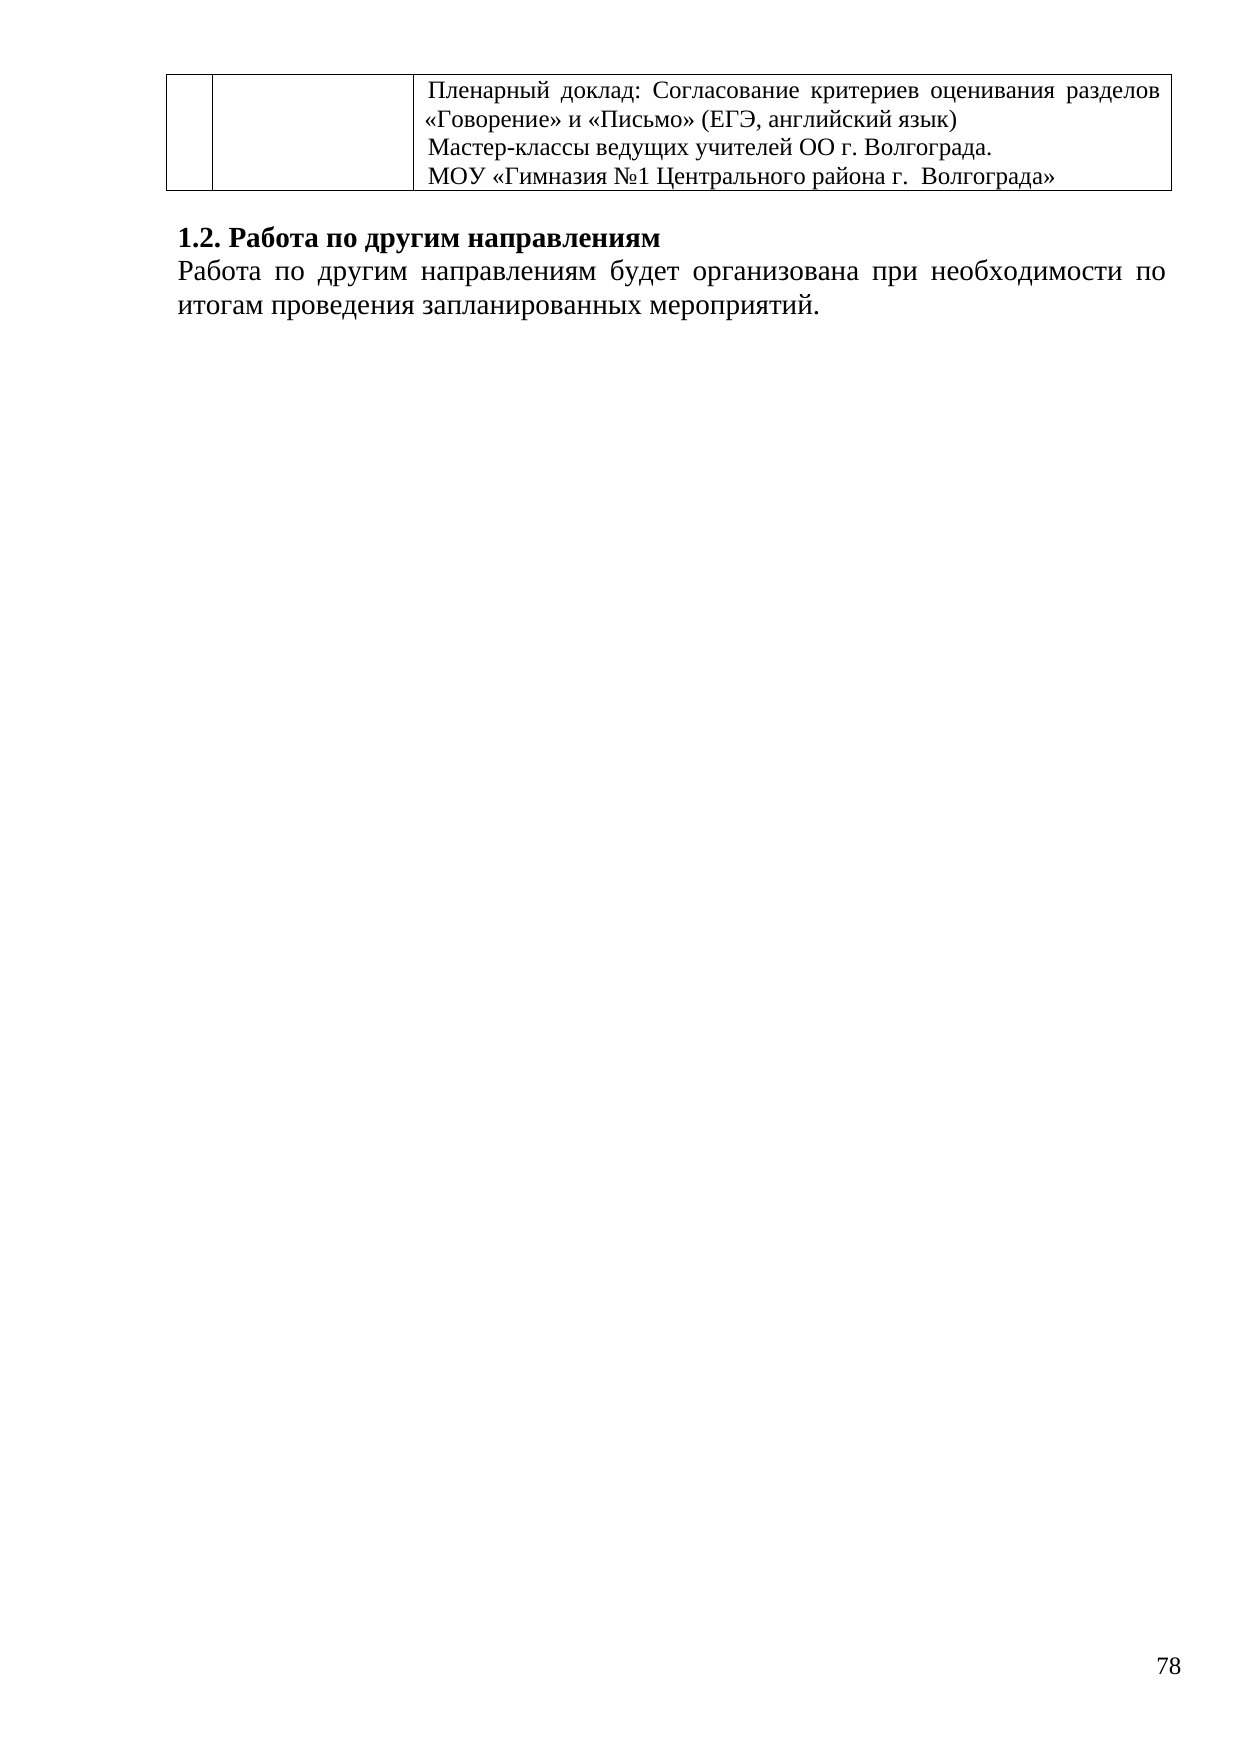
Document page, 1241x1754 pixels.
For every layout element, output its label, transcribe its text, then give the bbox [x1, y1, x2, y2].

list 1.2. Работа по другим направлениям [177, 220, 1181, 253]
text Работа по другим направлениям будет организована при необходимости по итогам проведения запланированных мероприятий. [177, 253, 1167, 320]
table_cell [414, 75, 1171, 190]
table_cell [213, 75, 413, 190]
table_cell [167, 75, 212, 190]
